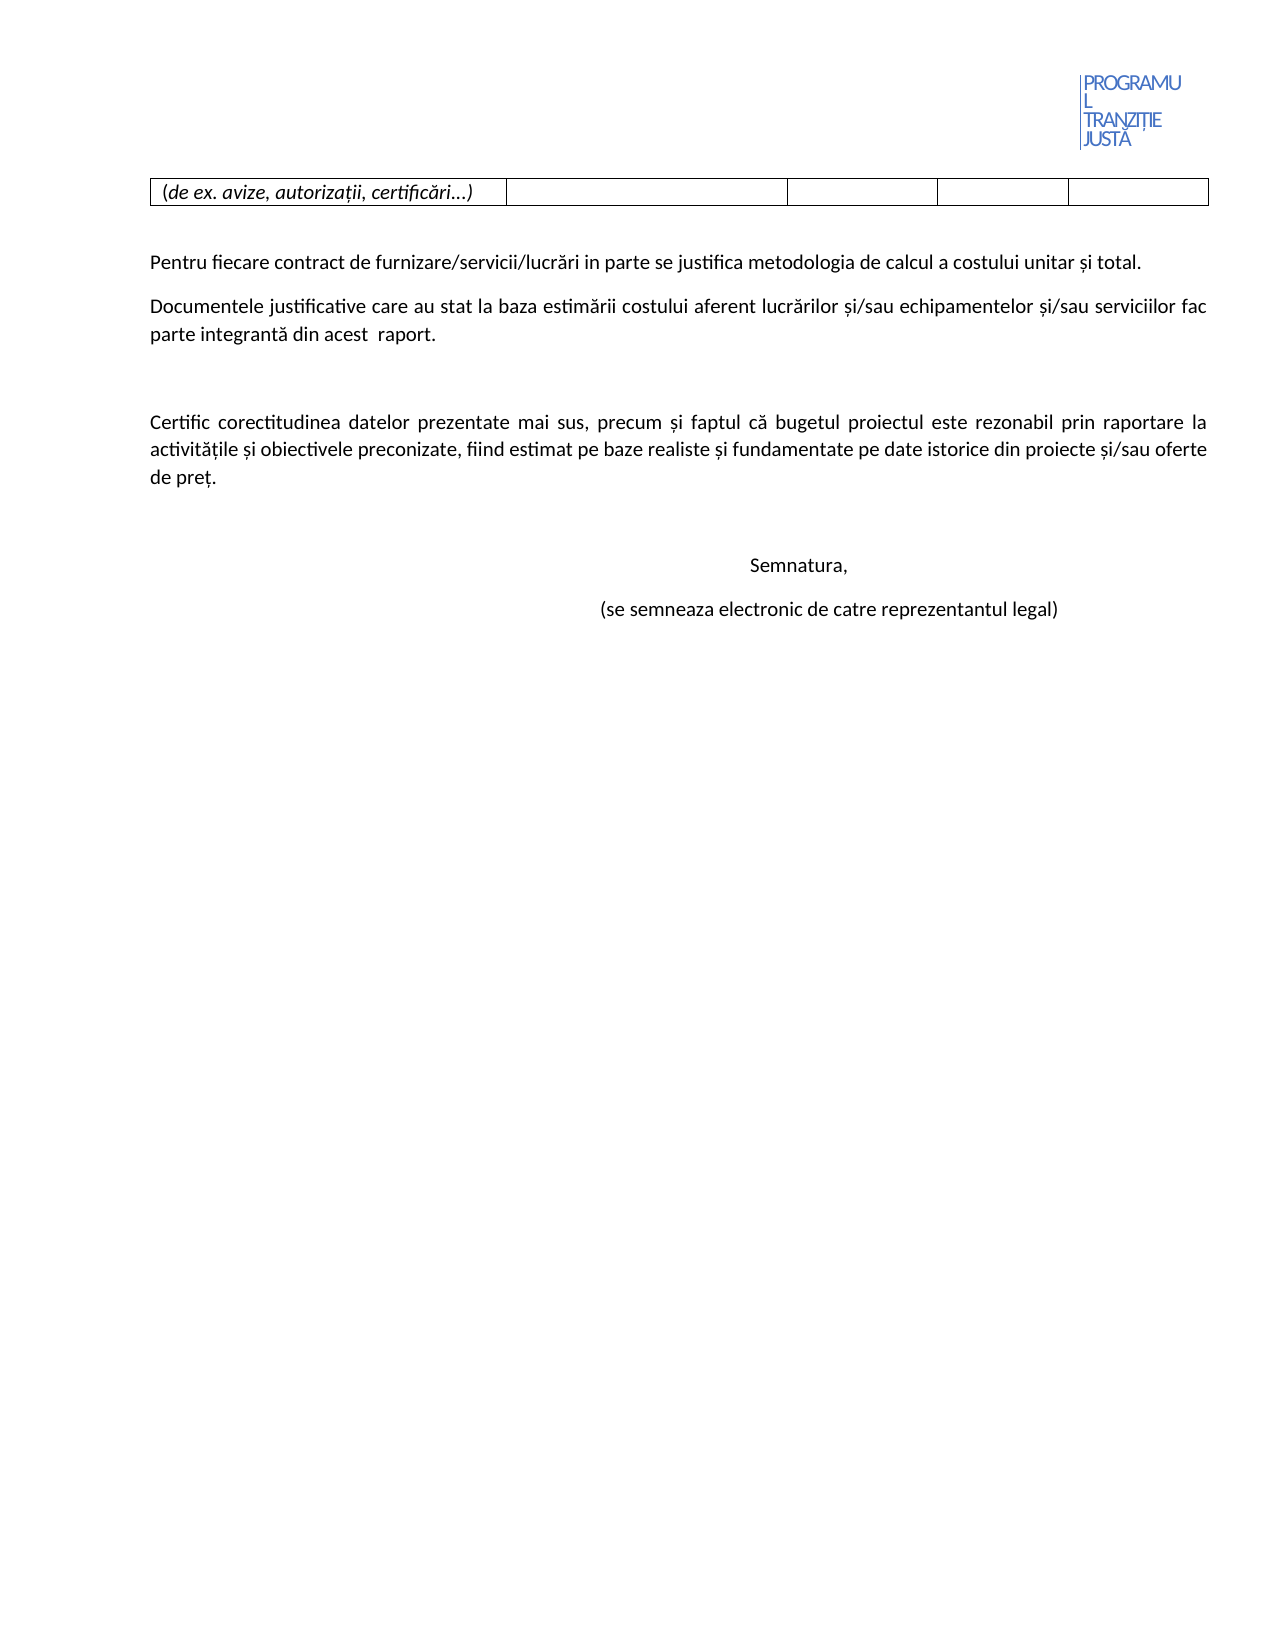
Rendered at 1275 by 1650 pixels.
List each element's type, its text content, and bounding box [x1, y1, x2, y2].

text (se semneaza electronic de catre reprezentantul legal) [150, 596, 1209, 622]
text Semnatura, [150, 552, 1209, 577]
table_cell [507, 179, 787, 204]
text Pentru fiecare contract de furnizare/servicii/lucrări in parte se justifica metodologia de calcul a costului unitar și total. [150, 249, 1209, 275]
text Certific corectitudinea datelor prezentate mai sus, precum și faptul că bugetul proiectul este rezonabil prin raportare la activitățile și obiectivele preconizate, fiind estimat pe baze realiste și fundamentate pe date istorice din proiecte și/sau oferte de preț. [150, 409, 1209, 489]
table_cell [151, 179, 506, 204]
table_cell [938, 179, 1068, 204]
table_cell [1069, 179, 1208, 204]
text Documentele justificative care au stat la baza estimării costului aferent lucrărilor și/sau echipamentelor și/sau serviciilor fac parte integrantă din acest raport. [150, 294, 1209, 346]
table_cell [788, 179, 937, 204]
